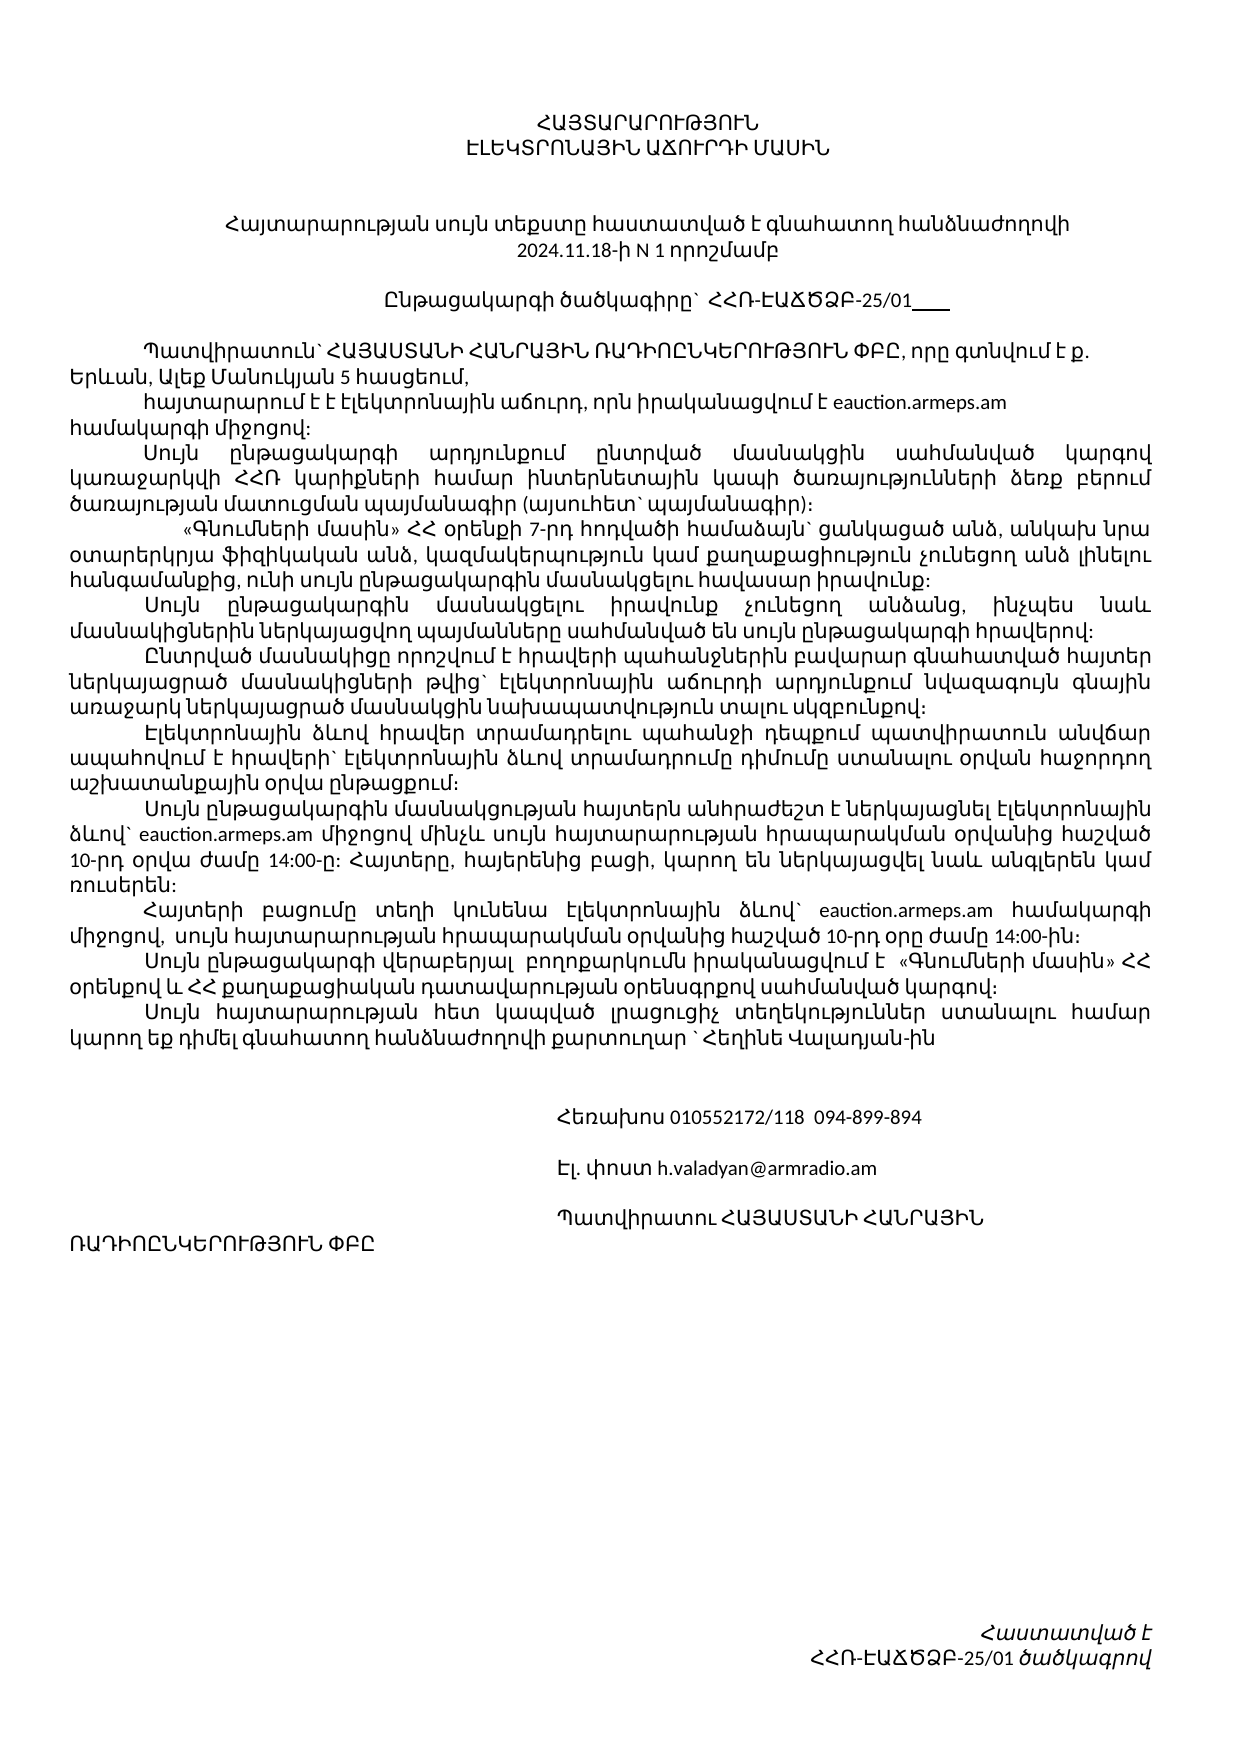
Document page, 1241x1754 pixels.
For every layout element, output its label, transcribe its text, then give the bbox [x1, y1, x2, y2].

text Սույն ընթացակարգին մասնակցության հայտերն անհրաժեշտ է ներկայացնել էլեկտրոնային ձևով` eauction.armeps.am միջոցով մինչև սույն հայտարարության հրապարակման օրվանից հաշված 10-րդ օրվա ժամը 14:00-ը: Հայտերը, հայերենից բացի, կարող են ներկայացվել նաև անգլերեն կամ ռուսերեն: [69, 796, 1152, 898]
text Հայտարարության սույն տեքստը հաստատված է գնահատող հանձնաժողովի [69, 211, 1152, 237]
text Հայտերի բացումը տեղի կունենա էլեկտրոնային ձևով` eauction.armeps.am համակարգի միջոցով, սույն հայտարարության հրապարակման օրվանից հաշված 10-րդ օրը ժամը 14:00-ին։ [69, 898, 1152, 948]
text Էլեկտրոնային ձևով հրավեր տրամադրելու պահանջի դեպքում պատվիրատուն անվճար ապահովում է հրավերի` էլեկտրոնային ձևով տրամադրումը դիմումը ստանալու օրվան հաջորդող աշխատանքային օրվա ընթացքում։ [69, 720, 1152, 796]
text ՀՀՌ-ԷԱՃԾՁԲ-25/01 ծածկագրով [69, 1646, 1152, 1671]
text Ընտրված մասնակիցը որոշվում է հրավերի պահանջներին բավարար գնահատված հայտեր ներկայացրած մասնակիցների թվից` էլեկտրոնային աճուրդի արդյունքում նվազագույն գնային առաջարկ ներկայացրած մասնակցին նախապատվություն տալու սկզբունքով։ [69, 643, 1152, 720]
text Պատվիրատուն` ՀԱՅԱՍՏԱՆԻ ՀԱՆՐԱՅԻՆ ՌԱԴԻՈԸՆԿԵՐՈՒԹՅՈՒՆ ՓԲԸ, որը գտնվում է ք. Երևան, Ալեք Մանուկյան 5 հասցեում, [69, 338, 1152, 389]
text Հաստատված է [69, 1620, 1152, 1646]
text Սույն ընթացակարգին մասնակցելու իրավունք չունեցող անձանց, ինչպես նաև մասնակիցներին ներկայացվող պայմանները սահմանված են սույն ընթացակարգի հրավերով: [69, 593, 1152, 643]
text Ընթացակարգի ծածկագիրը` ՀՀՌ-ԷԱՃԾՁԲ-25/01 [69, 288, 1152, 313]
text ԷԼԵԿՏՐՈՆԱՅԻՆ ԱՃՈՒՐԴԻ ՄԱՍԻՆ [69, 135, 1152, 161]
text Էլ. փոստ h.valadyan@armradio.am [69, 1155, 1152, 1180]
text Սույն հայտարարության հետ կապված լրացուցիչ տեղեկություններ ստանալու համար կարող եք դիմել գնահատող հանձնաժողովի քարտուղար ` Հեղինե Վալադյան-ին [69, 999, 1152, 1050]
text ՀԱՅՏԱՐԱՐՈՒԹՅՈՒՆ [69, 110, 1152, 135]
text հայտարարում է է էլեկտրոնային աճուրդ, որն իրականացվում է eauction.armeps.am համակարգի միջոցով: [69, 389, 1152, 440]
text «Գնումների մասին» ՀՀ օրենքի 7-րդ հոդվածի համաձայն` ցանկացած անձ, անկախ նրա օտարերկրյա ֆիզիկական անձ, կազմակերպություն կամ քաղաքացիություն չունեցող անձ լինելու հանգամանքից, ունի սույն ընթացակարգին մասնակցելու հավասար իրավունք: [69, 516, 1152, 593]
text Պատվիրատու ՀԱՅԱՍՏԱՆԻ ՀԱՆՐԱՅԻՆ ՌԱԴԻՈԸՆԿԵՐՈՒԹՅՈՒՆ ՓԲԸ [69, 1206, 1152, 1256]
text 2024.11.18 -ի N 1 որոշմամբ [69, 237, 1152, 262]
text Սույն ընթացակարգի վերաբերյալ բողոքարկումն իրականացվում է «Գնումների մասին» ՀՀ օրենքով և ՀՀ քաղաքացիական դատավարության օրենսգրքով սահմանված կարգով։ [69, 948, 1152, 999]
text Սույն ընթացակարգի արդյունքում ընտրված մասնակցին սահմանված կարգով կառաջարկվի ՀՀՌ կարիքների համար ինտերնետային կապի ծառայությունների ձեռք բերում ծառայության մատուցման պայմանագիր (այսուհետ` պայմանագիր)։ [69, 440, 1152, 516]
text Հեռախոս 010552172/118 094-899-894 [69, 1104, 1152, 1129]
